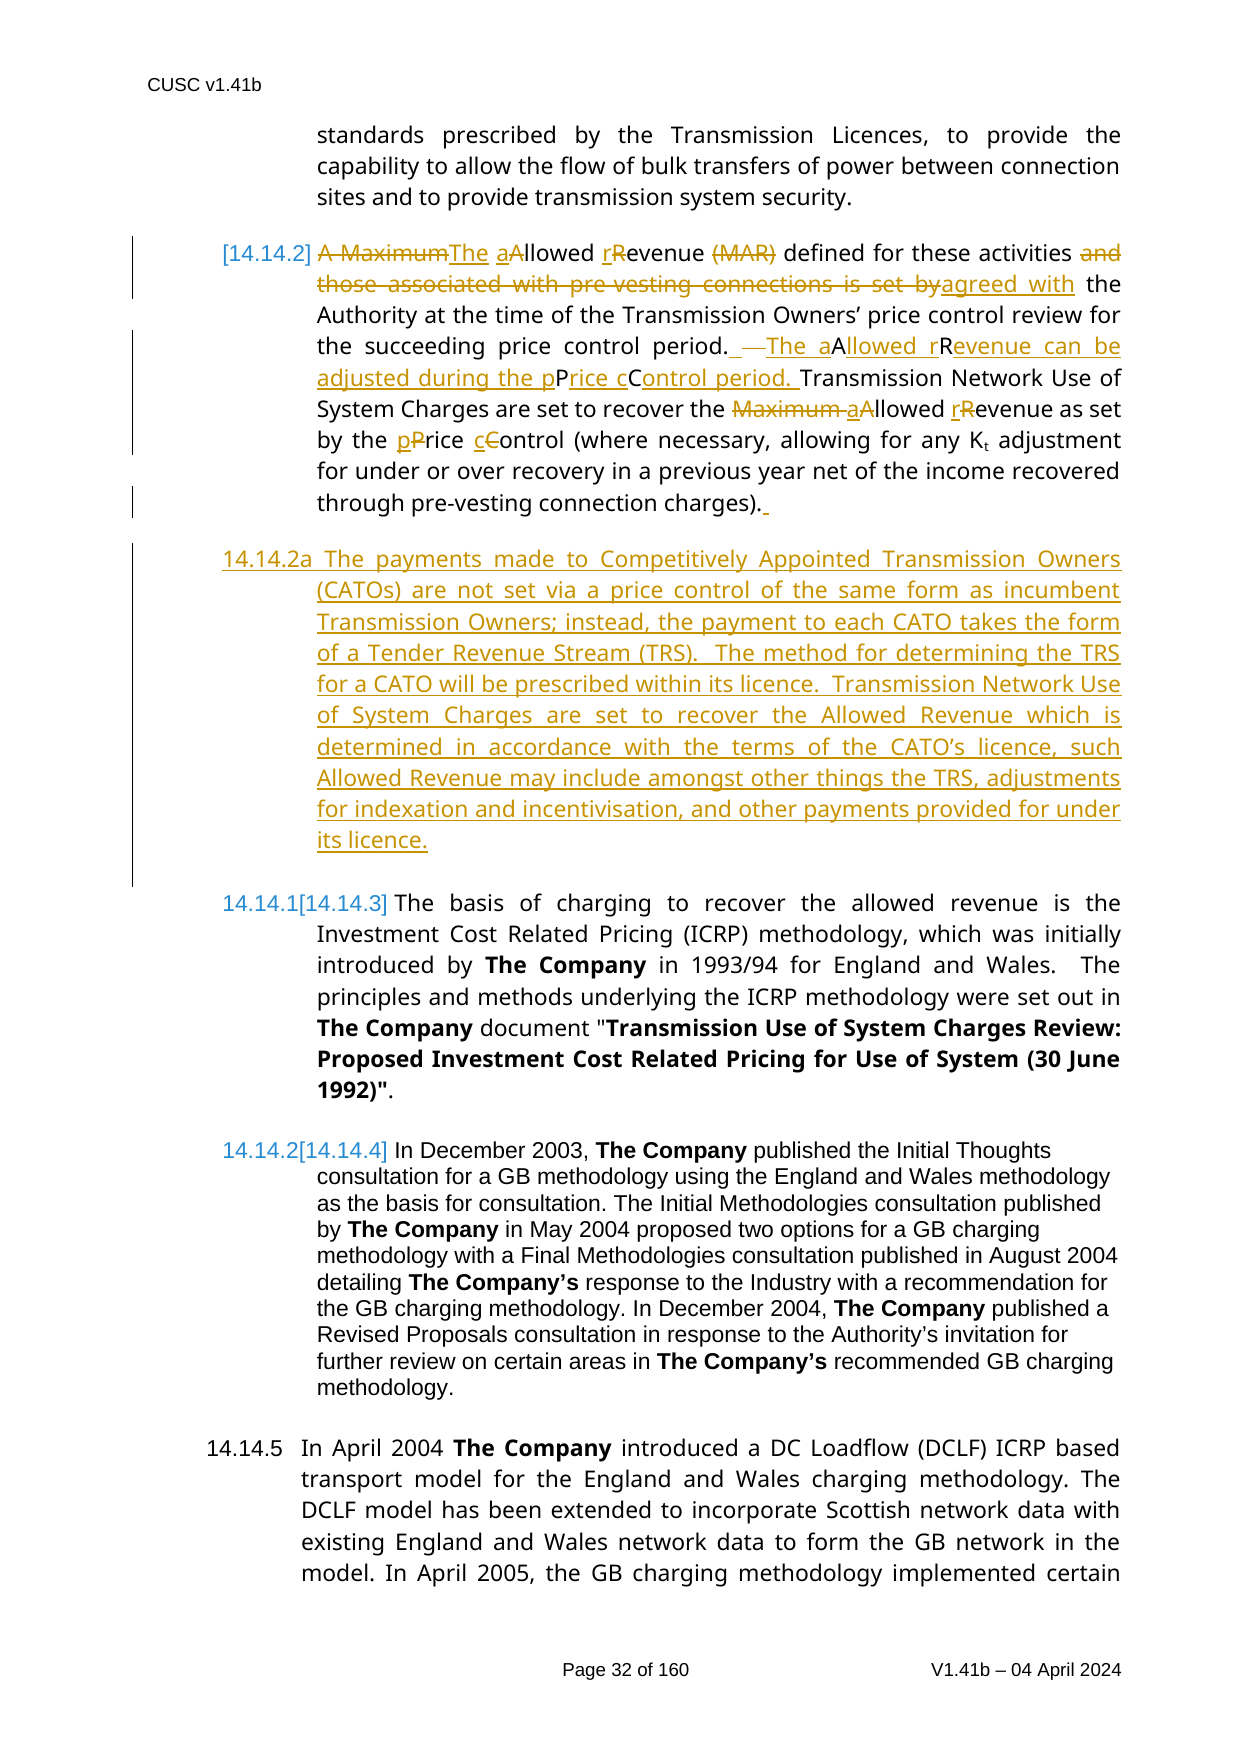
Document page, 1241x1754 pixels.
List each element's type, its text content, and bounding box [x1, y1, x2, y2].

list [222, 119, 1121, 212]
list In December 2003, The Company published the Initial Thoughts consultation for a GB methodology using the England and Wales methodology as the basis for consultation. The Initial Methodologies consultation published by The Company in May 2004 proposed two options for a GB charging methodology with a Final Methodologies consultation published in August 2004 detailing The Company’s response to the Industry with a recommendation for the GB charging methodology. In December 2004, The Company published a Revised Proposals consultation in response to the Authority’s invitation for further review on certain areas in The Company’s recommended GB charging methodology. [222, 1137, 1121, 1400]
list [206, 1432, 1121, 1588]
list llowed evenue defined for these activities the Authority at the time of the Transmission Owners’ price control review for the succeeding price control period.Transmission Network Use of System Charges are set to recover the llowed evenue as set by the rice ontrol (where necessary, allowing for any Kt adjustment for under or over recovery in a previous year net of the income recovered through pre-vesting connection charges). [222, 236, 1121, 518]
list The basis of charging to recover the allowed revenue is the Investment Cost Related Pricing (ICRP) methodology, which was initially introduced by The Company in 1993/94 for England and Wales. The principles and methods underlying the ICRP methodology were set out in The Company document "Transmission Use of System Charges Review: Proposed Investment Cost Related Pricing for Use of System (30 June 1992)". [222, 887, 1121, 1106]
